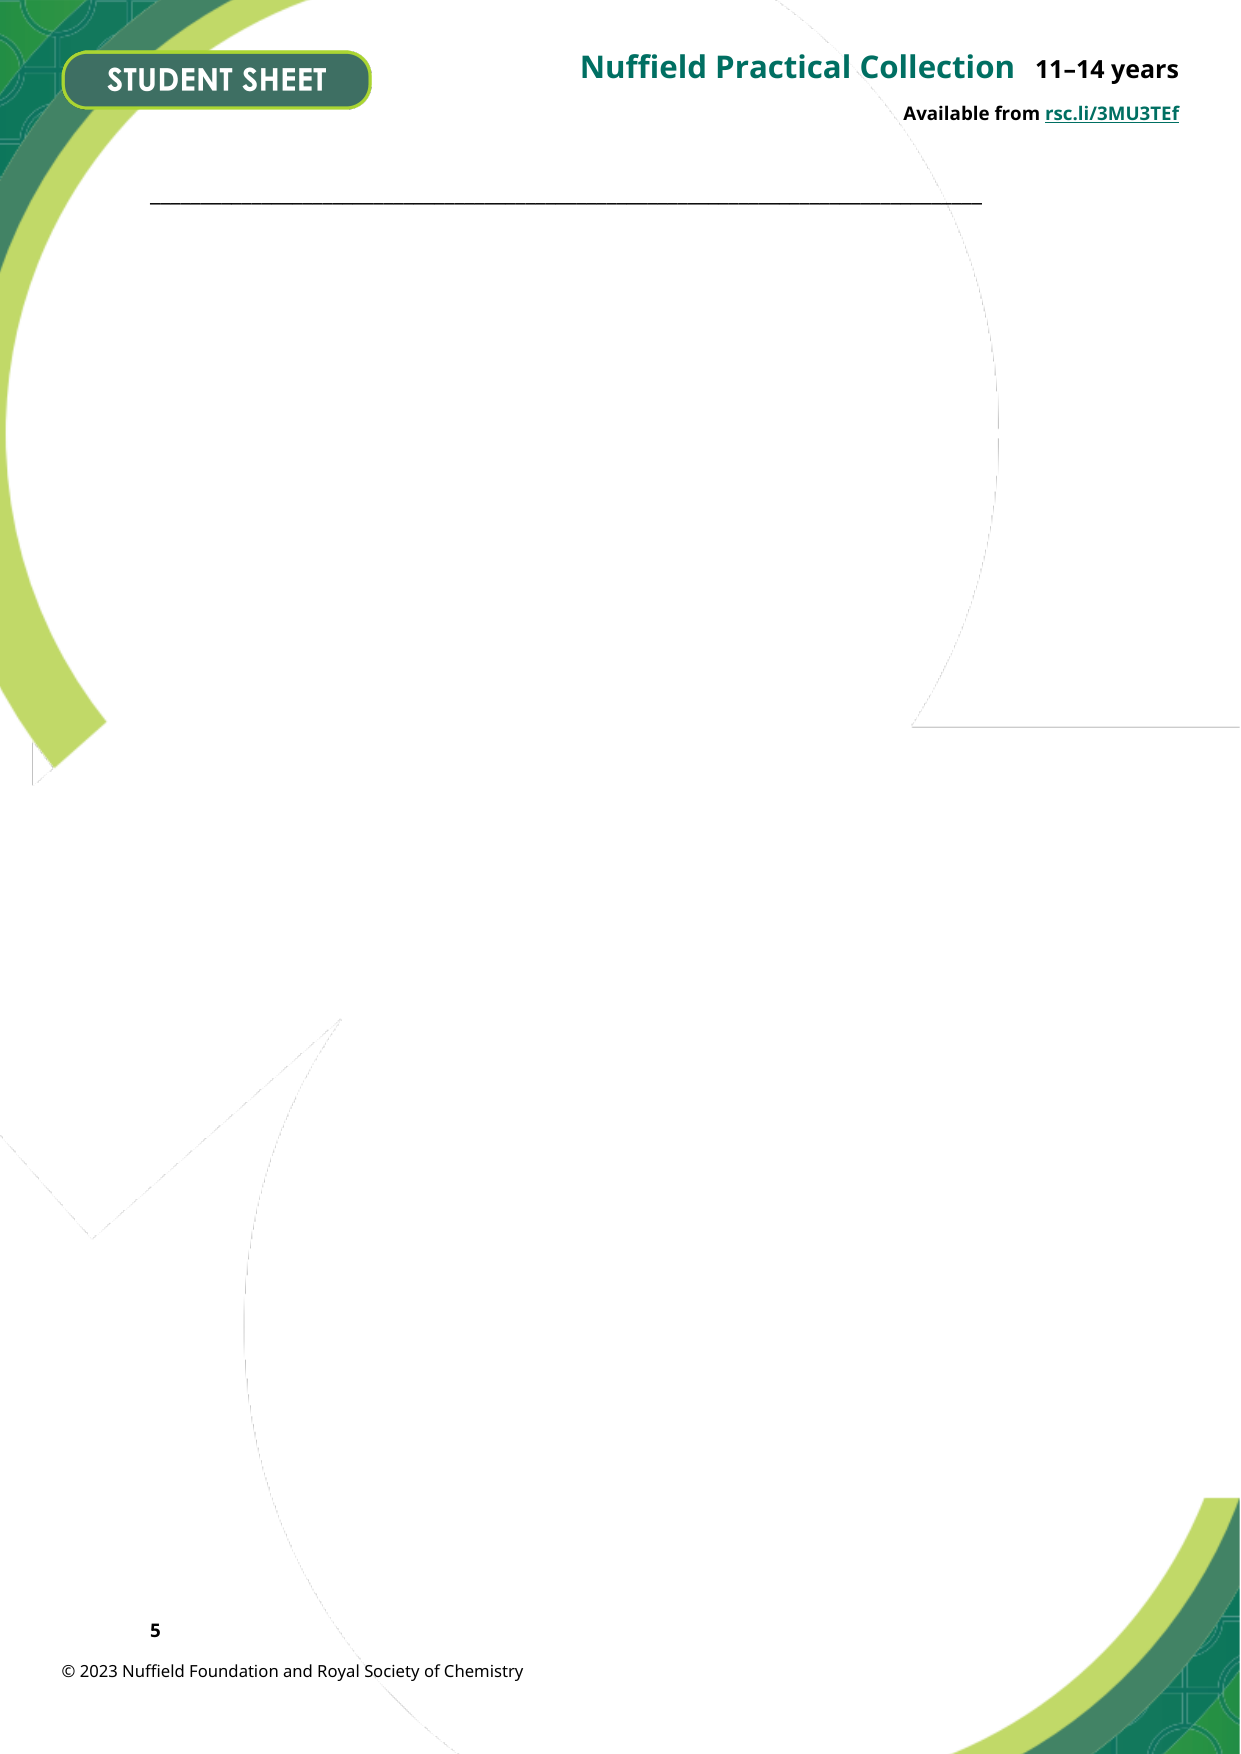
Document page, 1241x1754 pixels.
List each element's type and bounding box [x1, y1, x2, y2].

text [150, 177, 1090, 208]
picture [61, 50, 372, 110]
